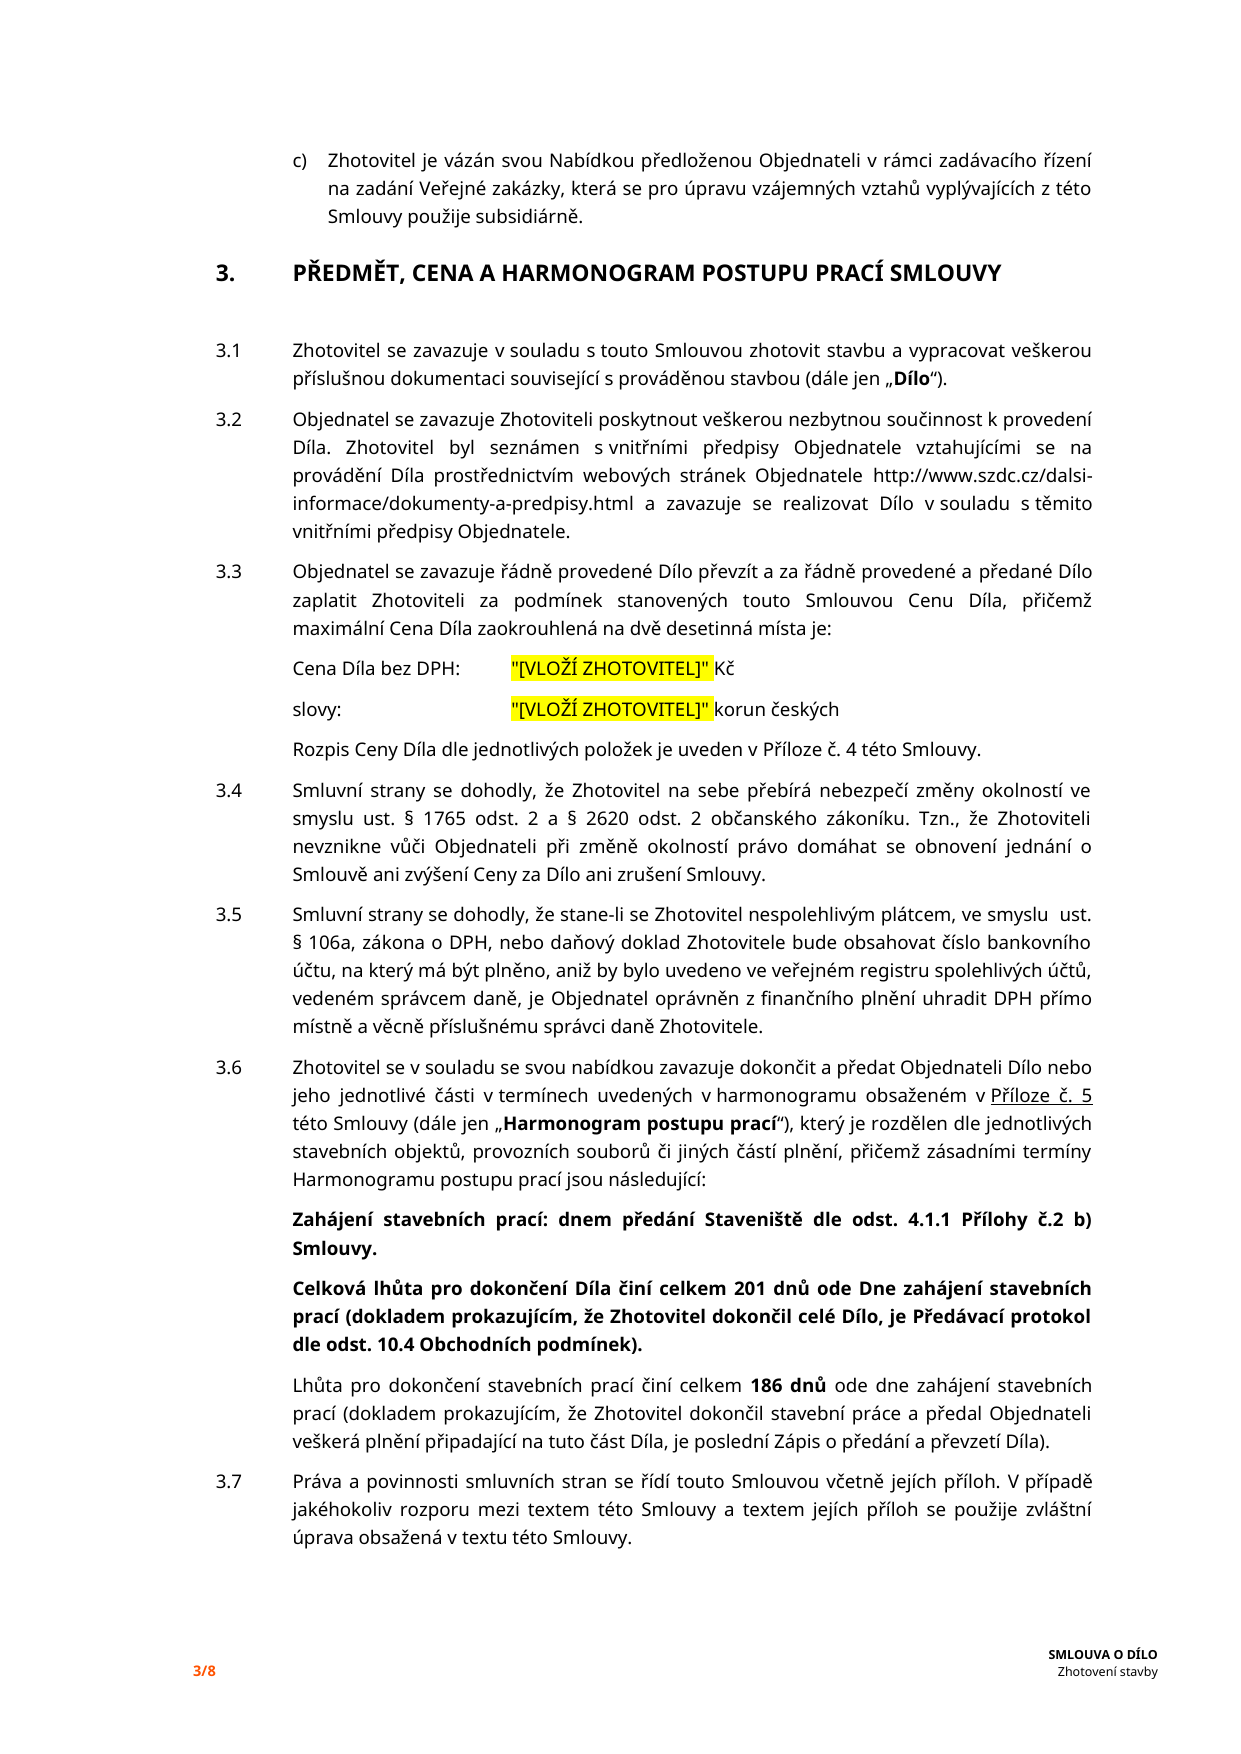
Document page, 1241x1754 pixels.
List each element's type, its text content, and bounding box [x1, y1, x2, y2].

text Zhotovitel se zavazuje v souladu s touto Smlouvou zhotovit stavbu a vypracovat veškerou příslušnou dokumentaci související s prováděnou stavbou (dále jen „Dílo“). [216, 338, 1093, 391]
text Celková lhůta pro dokončení Díla činí celkem 201 dnů ode Dne zahájení stavebních prací (dokladem prokazujícím, že Zhotovitel dokončil celé Dílo, je Předávací protokol dle odst. 10.4 Obchodních podmínek). [292, 1275, 1093, 1357]
text Lhůta pro dokončení stavebních prací činí celkem 186 dnů ode dne zahájení stavebních prací (dokladem prokazujícím, že Zhotovitel dokončil stavební práce a předal Objednateli veškerá plnění připadající na tuto část Díla, je poslední Zápis o předání a převzetí Díla). [292, 1372, 1093, 1453]
text PŘEDMĚT, CENA A HARMONOGRAM POSTUPU PRACÍ SMLOUVY [216, 257, 1093, 288]
text Smluvní strany se dohodly, že Zhotovitel na sebe přebírá nebezpečí změny okolností ve smyslu ust. § 1765 odst. 2 a § 2620 odst. 2 občanského zákoníku. Tzn., že Zhotoviteli nevznikne vůči Objednateli při změně okolností právo domáhat se obnovení jednání o Smlouvě ani zvýšení Ceny za Dílo ani zrušení Smlouvy. [216, 777, 1093, 887]
text Objednatel se zavazuje řádně provedené Dílo převzít a za řádně provedené a předané Dílo zaplatit Zhotoviteli za podmínek stanovených touto Smlouvou Cenu Díla, přičemž maximální Cena Díla zaokrouhlená na dvě desetinná místa je: [216, 559, 1093, 640]
text Zhotovitel je vázán svou Nabídkou předloženou Objednateli v rámci zadávacího řízení na zadání Veřejné zakázky, která se pro úpravu vzájemných vztahů vyplývajících z této Smlouvy použije subsidiárně. [292, 147, 1093, 229]
text Zahájení stavebních prací: dnem předání Staveniště dle odst. 4.1.1 Přílohy č.2 b) Smlouvy. [292, 1207, 1093, 1260]
text Cena Díla bez DPH: Kč [714, 655, 1093, 681]
text Objednatel se zavazuje Zhotoviteli poskytnout veškerou nezbytnou součinnost k provedení Díla. Zhotovitel byl seznámen s vnitřními předpisy Objednatele vztahujícími se na provádění Díla prostřednictvím webových stránek Objednatele http://www.szdc.cz/dalsi-informace/dokumenty-a-predpisy.html a zavazuje se realizovat Dílo v souladu s těmito vnitřními předpisy Objednatele. [216, 406, 1093, 544]
text Rozpis Ceny Díla dle jednotlivých položek je uveden v Příloze č. 4 této Smlouvy. [292, 736, 1093, 762]
text Zhotovitel se v souladu se svou nabídkou zavazuje dokončit a předat Objednateli Dílo nebo jeho jednotlivé části v termínech uvedených v harmonogramu obsaženém v Příloze č. 5 této Smlouvy (dále jen „Harmonogram postupu prací“), který je rozdělen dle jednotlivých stavebních objektů, provozních souborů či jiných částí plnění, přičemž zásadními termíny Harmonogramu postupu prací jsou následující: [216, 1054, 1093, 1192]
text slovy: korun českých [292, 696, 511, 721]
text Smluvní strany se dohodly, že stane-li se Zhotovitel nespolehlivým plátcem, ve smyslu ust. § 106a, zákona o DPH, nebo daňový doklad Zhotovitele bude obsahovat číslo bankovního účtu, na který má být plněno, aniž by bylo uvedeno ve veřejném registru spolehlivých účtů, vedeném správcem daně, je Objednatel oprávněn z finančního plnění uhradit DPH přímo místně a věcně příslušnému správci daně Zhotovitele. [216, 902, 1093, 1039]
text Cena Díla bez DPH: Kč [292, 655, 511, 681]
text Práva a povinnosti smluvních stran se řídí touto Smlouvou včetně jejích příloh. V případě jakéhokoliv rozporu mezi textem této Smlouvy a textem jejích příloh se použije zvláštní úprava obsažená v textu této Smlouvy. [216, 1468, 1093, 1550]
text slovy: korun českých [714, 696, 1093, 721]
